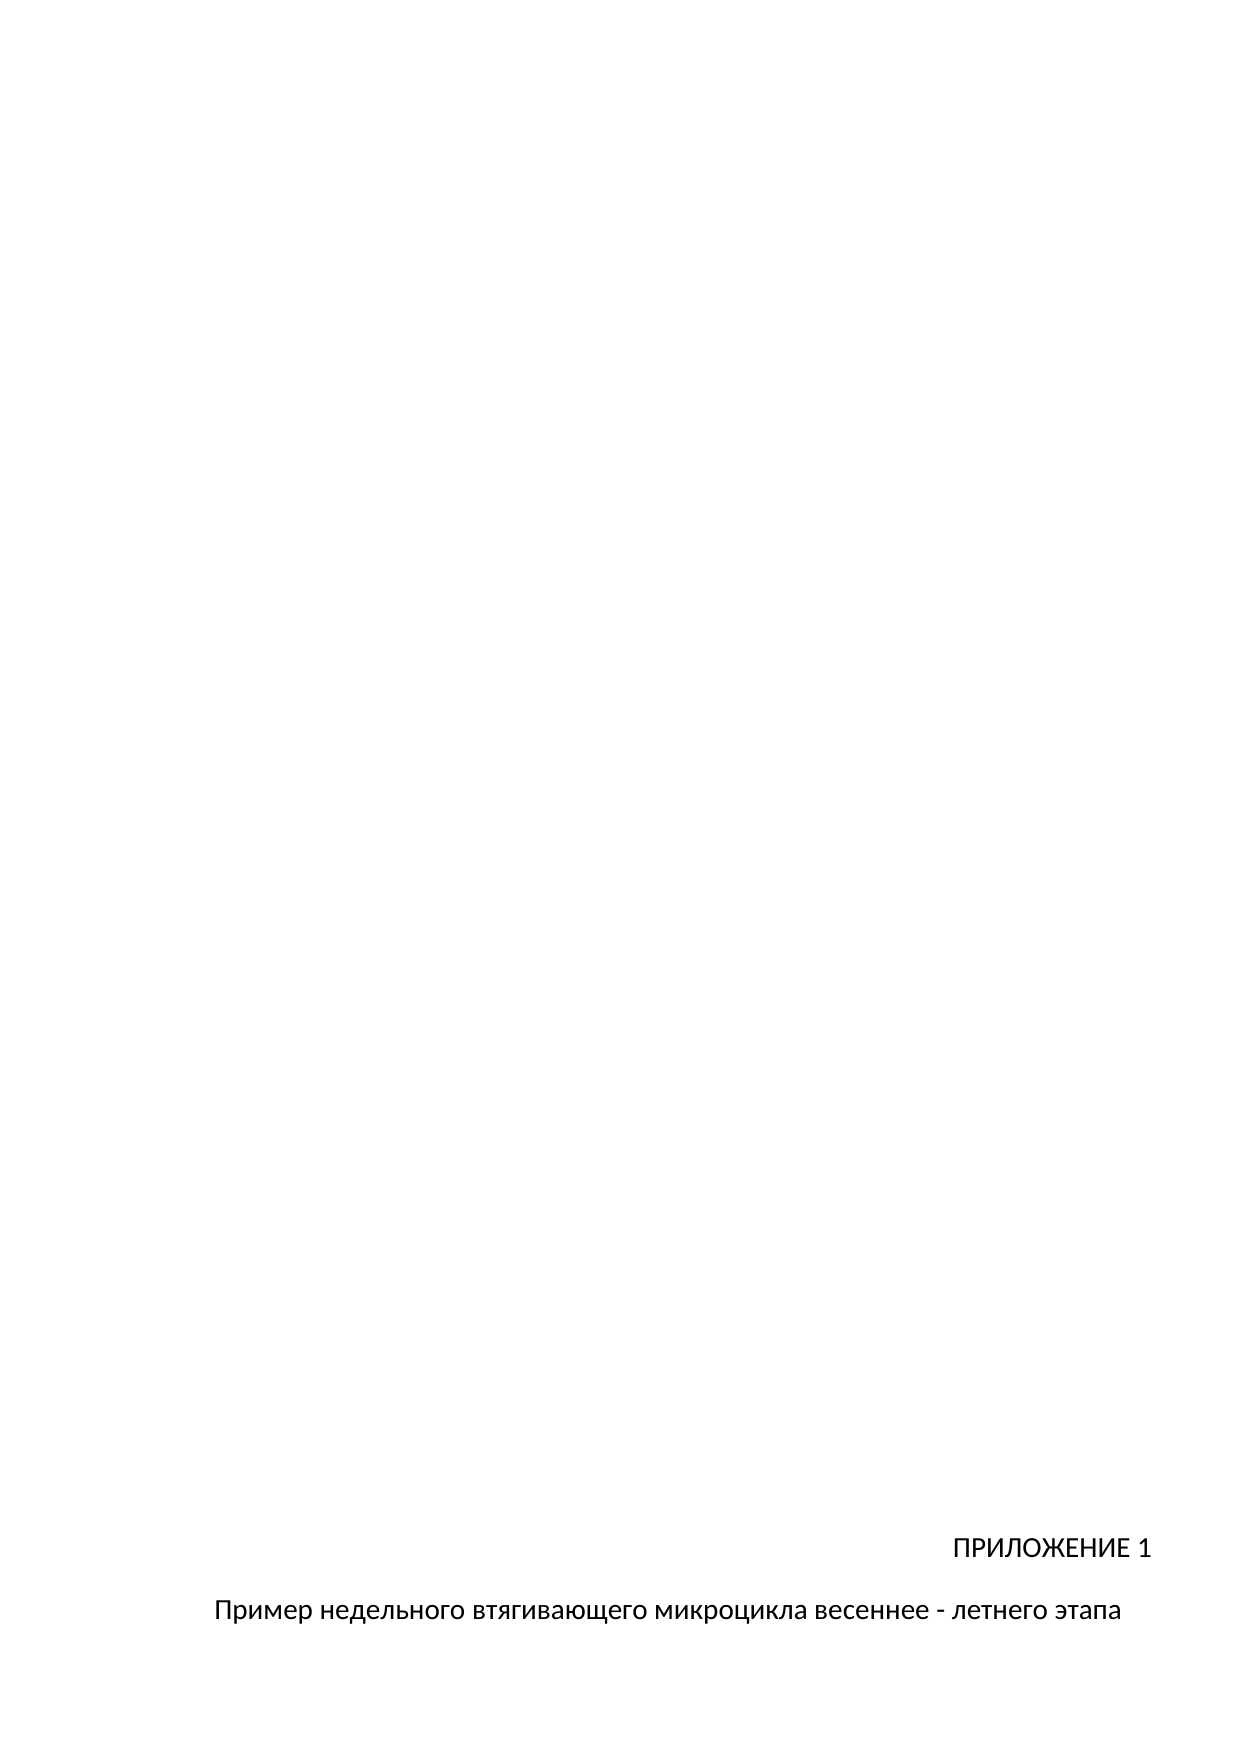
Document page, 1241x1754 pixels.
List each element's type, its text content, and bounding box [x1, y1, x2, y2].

text Пример недельного втягивающего микроцикла весеннее - летнего этапа [185, 1591, 1152, 1627]
text ПРИЛОЖЕНИЕ 1 [185, 1529, 1152, 1565]
